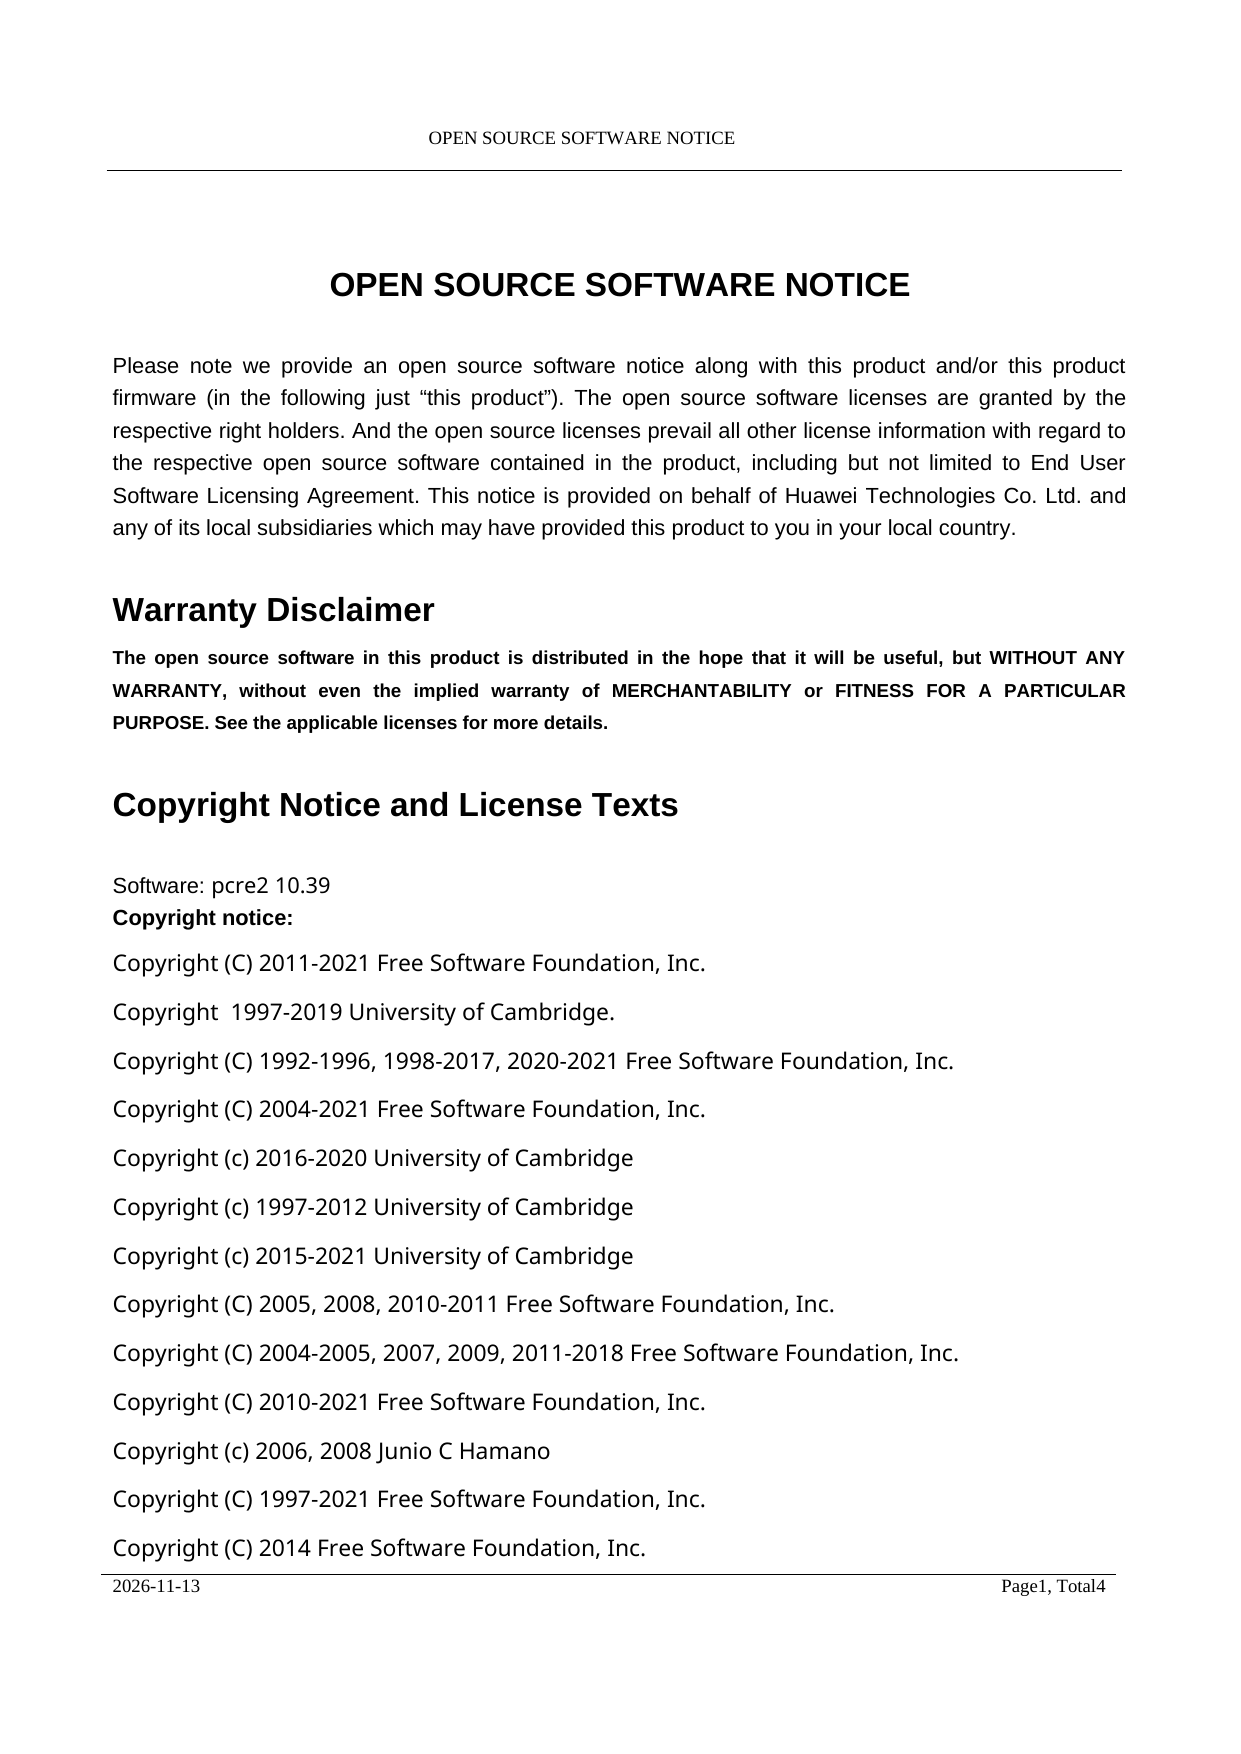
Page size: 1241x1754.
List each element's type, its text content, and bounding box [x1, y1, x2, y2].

text The open source software in this product is distributed in the hope that it will be useful, but WITHOUT ANY WARRANTY, without even the implied warranty of MERCHANTABILITY or FITNESS FOR A PARTICULAR PURPOSE. See the applicable licenses for more details. [112, 641, 1128, 739]
text Copyright Notice and License Texts [112, 771, 1128, 836]
text Software: pcre2 10.39 [112, 869, 1128, 901]
text Copyright notice: [112, 901, 1128, 934]
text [112, 947, 1128, 1564]
text Please note we provide an open source software notice along with this product and/or this product firmware (in the following just “this product”). The open source software licenses are granted by the respective right holders. And the open source licenses prevail all other license information with regard to the respective open source software contained in the product, including but not limited to End User Software Licensing Agreement. This notice is provided on behalf of Huawei Technologies Co. Ltd. and any of its local subsidiaries which may have provided this product to you in your local country. [112, 349, 1128, 544]
text Warranty Disclaimer [112, 576, 1128, 641]
text OPEN SOURCE SOFTWARE NOTICE [112, 251, 1128, 316]
